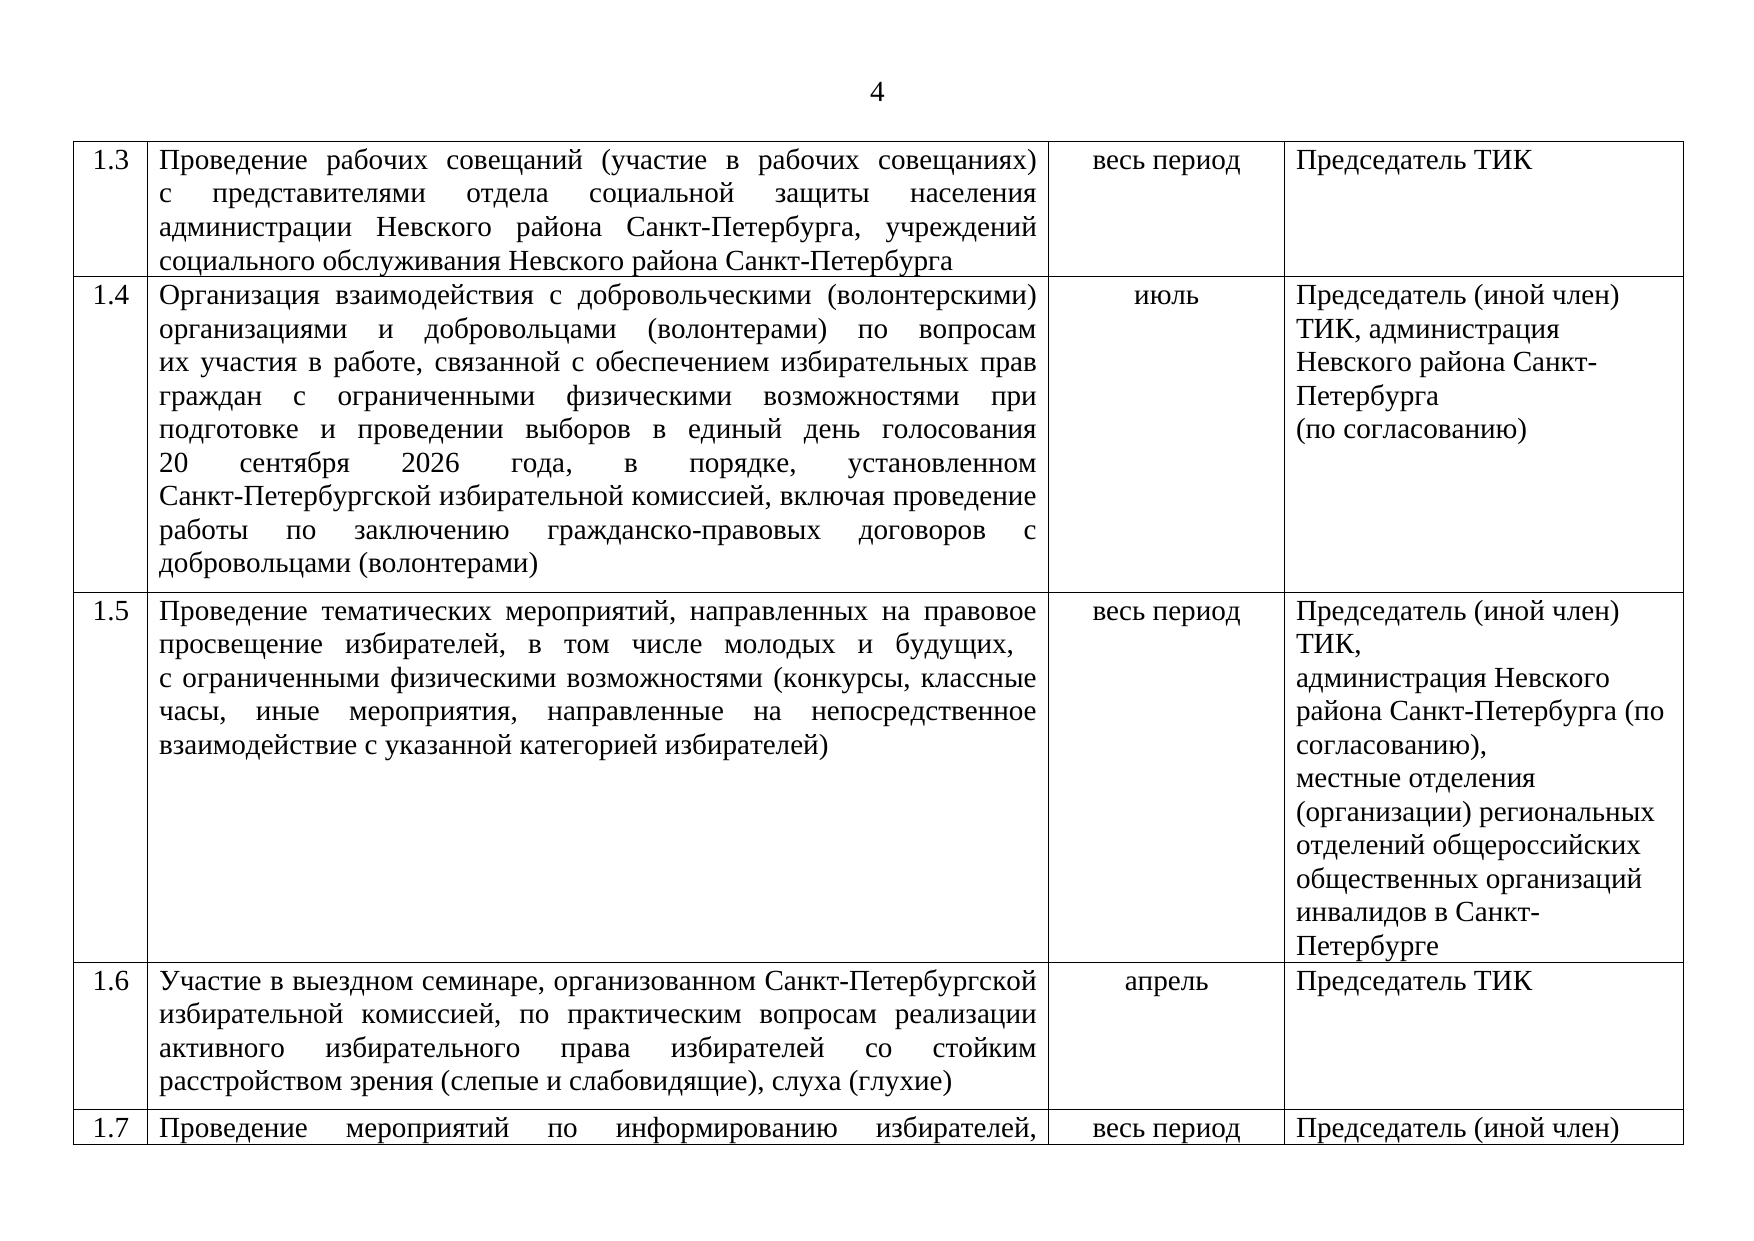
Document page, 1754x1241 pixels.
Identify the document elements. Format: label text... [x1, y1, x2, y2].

table_cell апрель [1049, 963, 1284, 1109]
table_cell 1.6 [74, 963, 147, 1109]
table_cell весь период [1049, 1110, 1284, 1144]
table_cell Председатель ТИК [1285, 142, 1683, 276]
table_cell Председатель (иной член) ТИК, администрация Невского района Санкт-Петербурга (по согласованию), местные отделения (организации) региональных отделений общероссийских общественных организаций инвалидов в Санкт-Петербурге [1285, 593, 1683, 962]
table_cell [1285, 1110, 1683, 1144]
table_cell Организация взаимодействия с добровольческими (волонтерскими) организациями и добровольцами (волонтерами) по вопросам их участия в работе, связанной с обеспечением избирательных прав граждан с ограниченными физическими возможностями при подготовке и проведении выборов в единый день голосования 20 сентября 2026 года, в порядке, установленном Санкт-Петербургской избирательной комиссией, включая проведение работы по заключению гражданско-правовых договоров с добровольцами (волонтерами) [148, 277, 1048, 592]
table_cell весь период [1049, 593, 1284, 962]
table_cell 1.4 [74, 277, 147, 592]
table_cell Проведение рабочих совещаний (участие в рабочих совещаниях) с представителями отдела социальной защиты населения администрации Невского района Санкт-Петербурга, учреждений социального обслуживания Невского района Санкт-Петербурга [148, 142, 1048, 276]
table_cell июль [1049, 277, 1284, 592]
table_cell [148, 1110, 1048, 1144]
table_cell 1.7 [74, 1110, 147, 1144]
table_cell Участие в выездном семинаре, организованном Санкт-Петербургской избирательной комиссией, по практическим вопросам реализации активного избирательного права избирателей со стойким расстройством зрения (слепые и слабовидящие), слуха (глухие) [148, 963, 1048, 1109]
table_cell Проведение тематических мероприятий, направленных на правовое просвещение избирателей, в том числе молодых и будущих, с ограниченными физическими возможностями (конкурсы, классные часы, иные мероприятия, направленные на непосредственное взаимодействие с указанной категорией избирателей) [148, 593, 1048, 962]
table_cell Председатель ТИК [1285, 963, 1683, 1109]
table_cell Председатель (иной член) ТИК, администрация Невского района Санкт-Петербурга (по согласованию) [1285, 277, 1683, 592]
table_cell 1.3 [74, 142, 147, 276]
table_cell весь период [1049, 142, 1284, 276]
table_cell 1.5 [74, 593, 147, 962]
